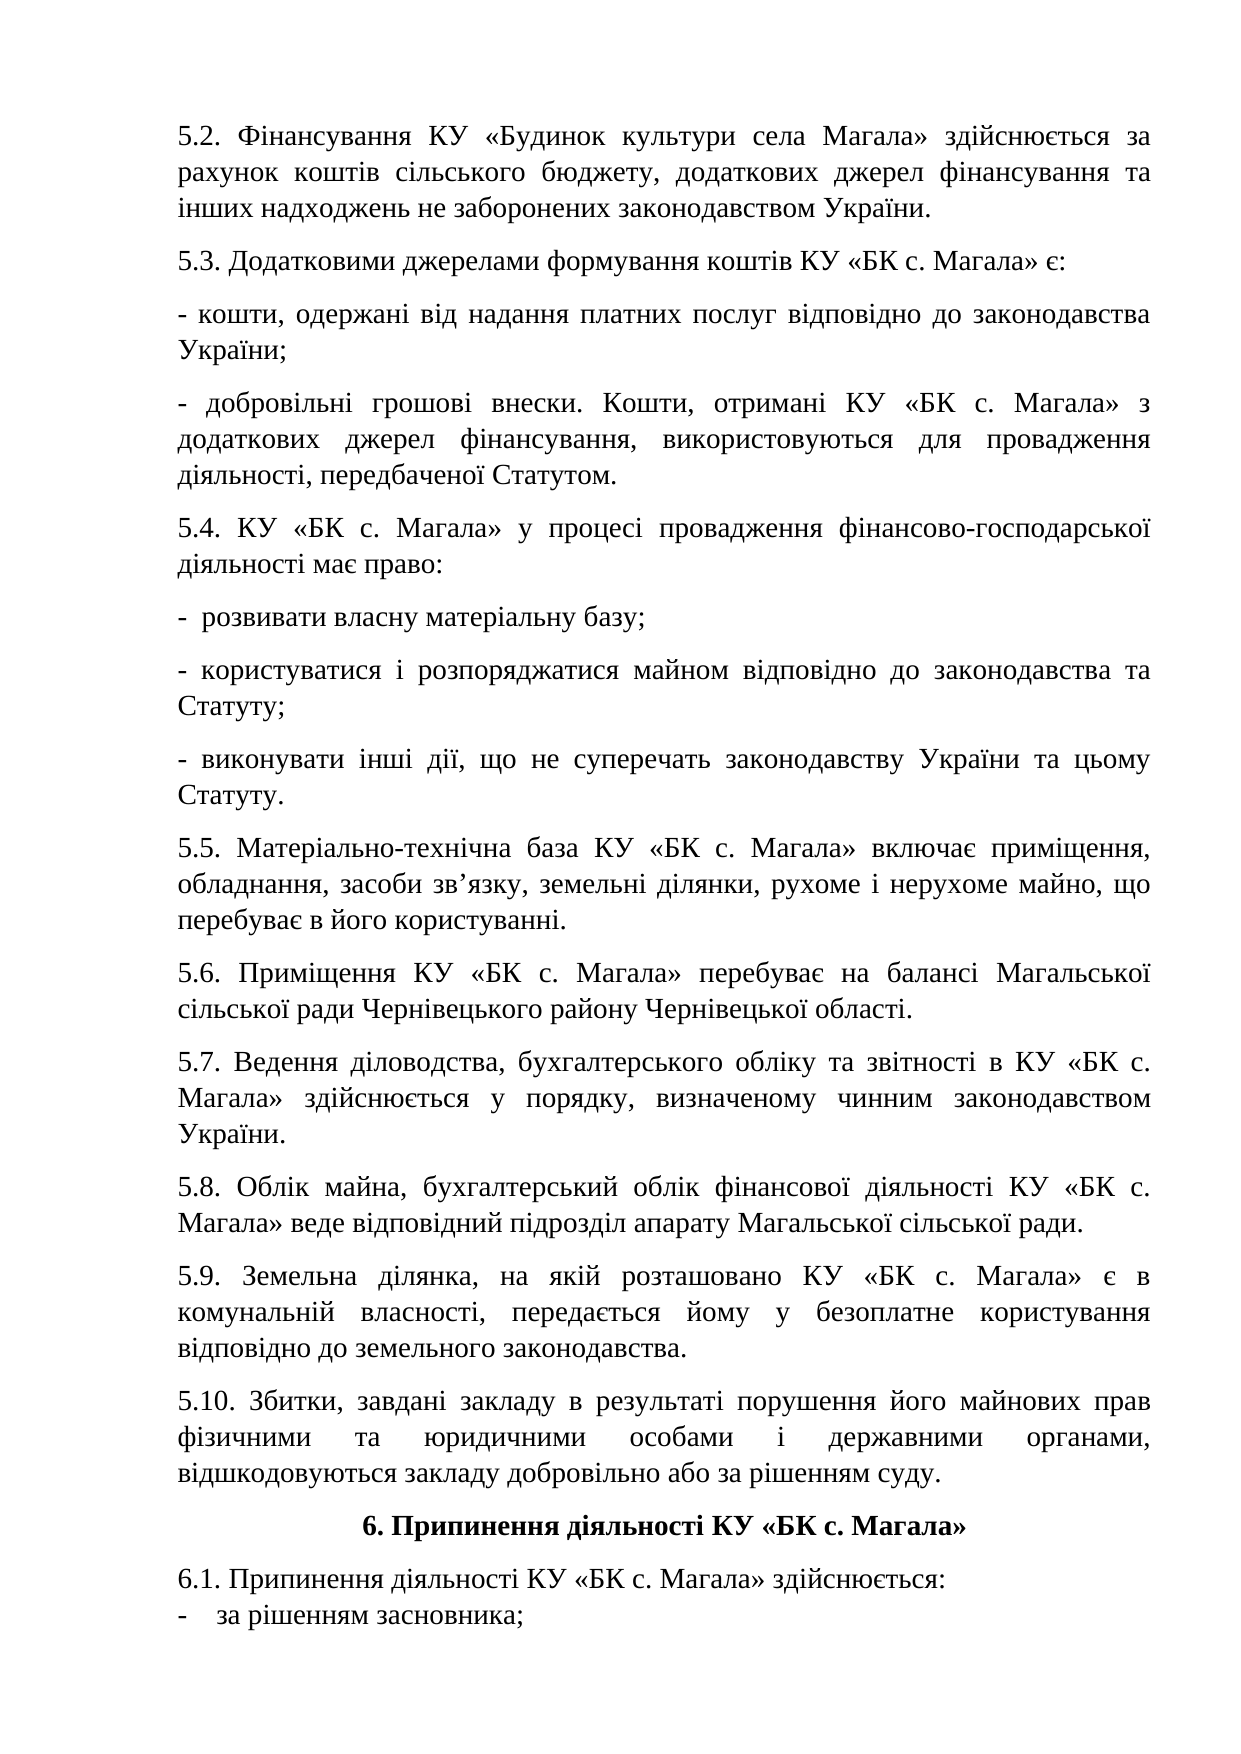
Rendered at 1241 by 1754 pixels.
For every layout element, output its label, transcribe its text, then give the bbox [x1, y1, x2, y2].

text 5.6. Приміщення КУ «БК с. Магала» перебуває на балансі Магальської сільської ради Чернівецького району Чернівецької області. [177, 955, 1152, 1024]
text 6. Припинення діяльності КУ «БК с. Магала» [177, 1508, 1152, 1542]
text - виконувати інші дії, що не суперечать законодавству України та цьому Статуту. [177, 741, 1152, 811]
text - кошти, одержані від надання платних послуг відповідно до законодавства України; [177, 296, 1152, 366]
text 5.7. Ведення діловодства, бухгалтерського обліку та звітності в КУ «БК с. Магала» здійснюється у порядку, визначеному чинним законодавством України. [177, 1044, 1152, 1150]
text 6.1. Припинення діяльності КУ «БК с. Магала» здійснюється: [177, 1561, 1152, 1594]
text 5.8. Облік майна, бухгалтерський облік фінансової діяльності КУ «БК с. Магала» веде відповідний підрозділ апарату Магальської сільської ради. [177, 1169, 1152, 1239]
text 5.5. Матеріально-технічна база КУ «БК с. Магала» включає приміщення, обладнання, засоби зв’язку, земельні ділянки, рухоме і нерухоме майно, що перебуває в його користуванні. [177, 830, 1152, 936]
text - користуватися і розпоряджатися майном відповідно до законодавства та Статуту; [177, 652, 1152, 722]
text 5.2. Фінансування КУ «Будинок культури села Магала» здійснюється за рахунок коштів сільського бюджету, додаткових джерел фінансування та інших надходжень не заборонених законодавством України. [177, 118, 1152, 224]
text - за рішенням засновника; [177, 1597, 1152, 1631]
text 5.3. Додатковими джерелами формування коштів КУ «БК с. Магала» є: [177, 243, 1152, 277]
text - розвивати власну матеріальну базу; [177, 599, 1152, 633]
text 5.10. Збитки, завдані закладу в результаті порушення його майнових прав фізичними та юридичними особами і державними органами, відшкодовуються закладу добровільно або за рішенням суду. [177, 1383, 1152, 1489]
text - добровільні грошові внески. Кошти, отримані КУ «БК с. Магала» з додаткових джерел фінансування, використовуються для провадження діяльності, передбаченої Статутом. [177, 385, 1152, 491]
text 5.4. КУ «БК с. Магала» у процесі провадження фінансово-господарської діяльності має право: [177, 510, 1152, 580]
text 5.9. Земельна ділянка, на якій розташовано КУ «БК с. Магала» є в комунальній власності, передається йому у безоплатне користування відповідно до земельного законодавства. [177, 1258, 1152, 1364]
